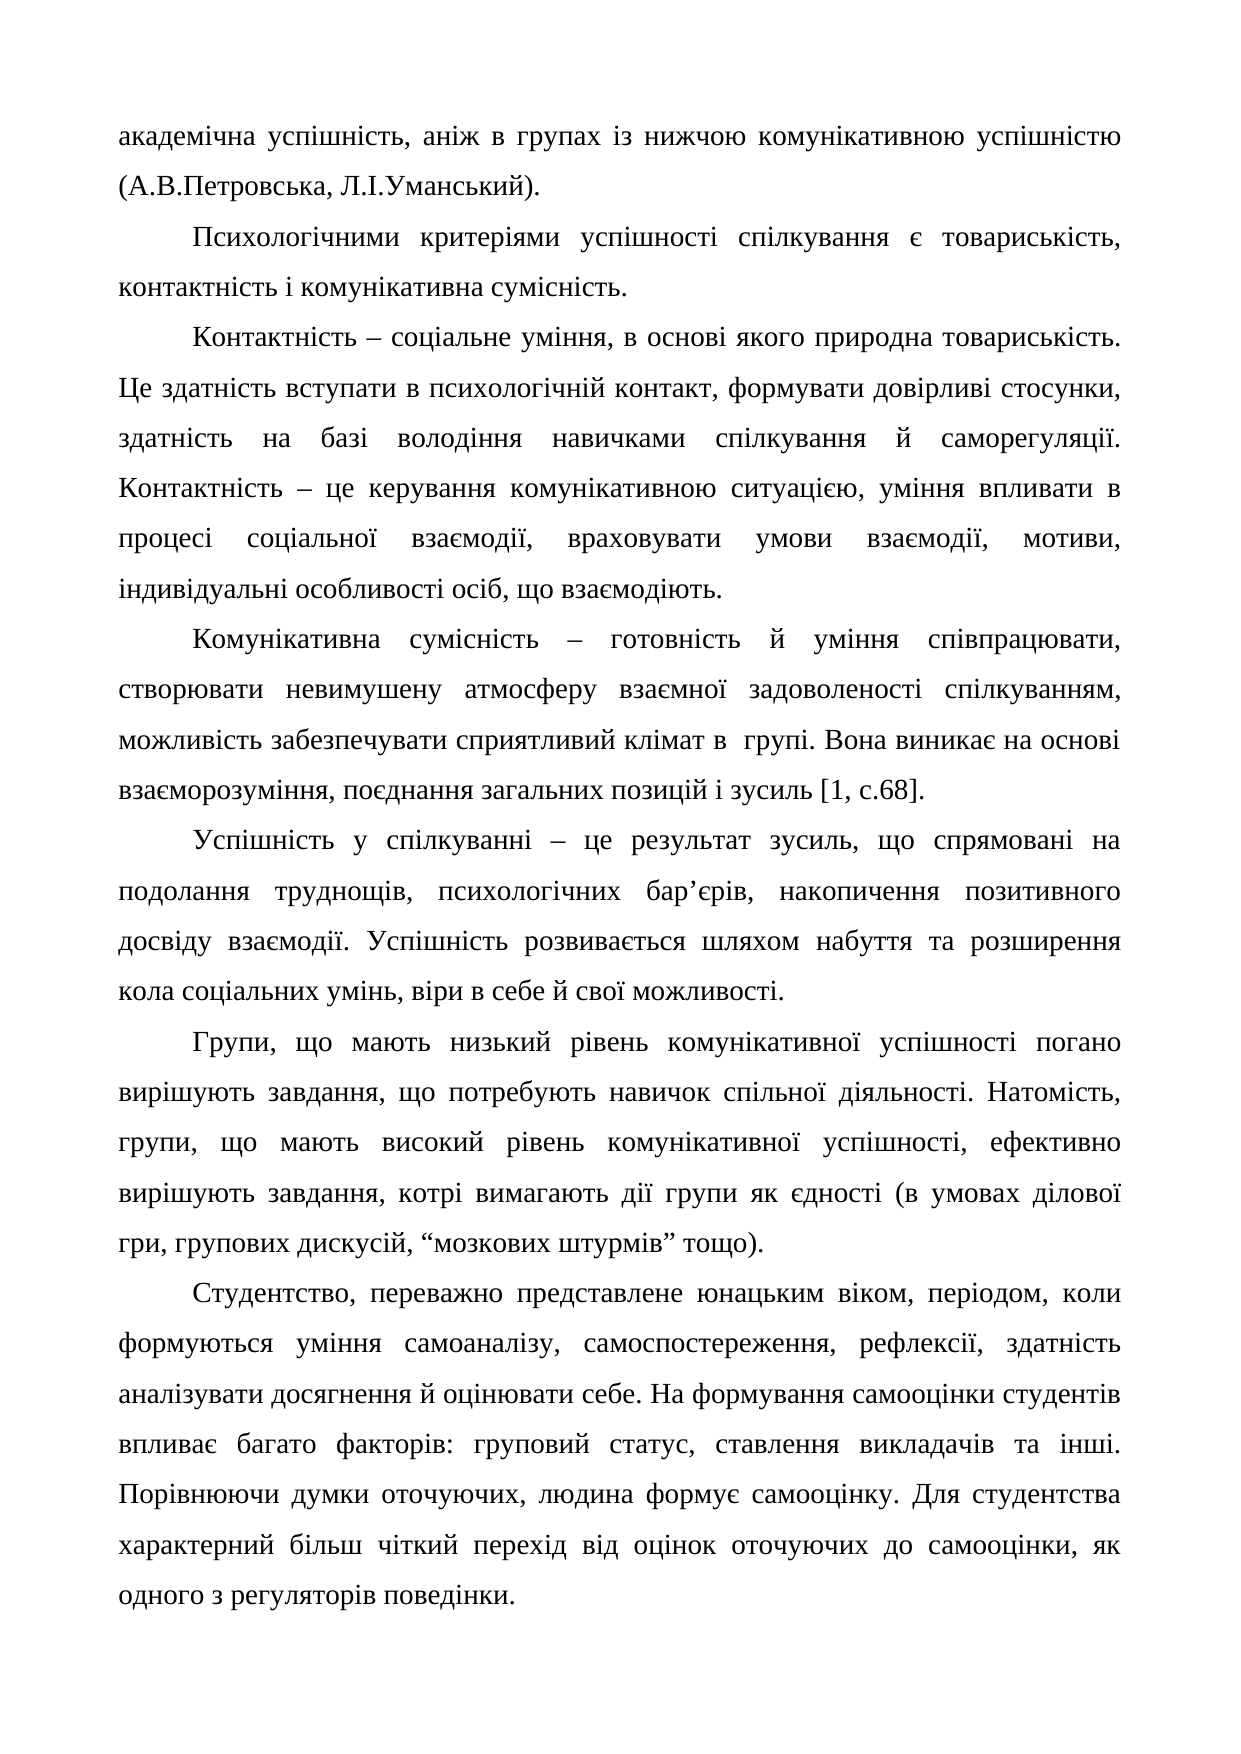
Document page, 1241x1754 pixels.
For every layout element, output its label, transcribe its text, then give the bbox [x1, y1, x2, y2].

text Успішність у спілкуванні – це результат зусиль, що спрямовані на подолання труднощів, психологічних бар’єрів, накопичення позитивного досвіду взаємодії. Успішність розвивається шляхом набуття та розширення кола соціальних умінь, віри в себе й свої можливості. [118, 822, 1122, 1007]
text Контактність – соціальне уміння, в основі якого природна товариськість. Це здатність вступати в психологічній контакт, формувати довірливі стосунки, здатність на базі володіння навичками спілкування й саморегуляції. Контактність – це керування комунікативною ситуацією, уміння впливати в процесі соціальної взаємодії, враховувати умови взаємодії, мотиви, індивідуальні особливості осіб, що взаємодіють. [118, 319, 1122, 604]
text Групи, що мають низький рівень комунікативної успішності погано вирішують завдання, що потребують навичок спільної діяльності. Натомість, групи, що мають високий рівень комунікативної успішності, ефективно вирішують завдання, котрі вимагають дії групи як єдності (в умовах ділової гри, групових дискусій, “мозкових штурмів” тощо). [118, 1024, 1122, 1258]
text Комунікативна сумісність – готовність й уміння співпрацювати, створювати невимушену атмосферу взаємної задоволеності спілкуванням, можливість забезпечувати сприятливий клімат в групі. Вона виникає на основі взаєморозуміння, поєднання загальних позицій і зусиль [1, с.68]. [118, 621, 1122, 806]
text Психологічними критеріями успішності спілкування є товариськість, контактність і комунікативна сумісність. [118, 219, 1122, 303]
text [118, 118, 1122, 202]
text Студентство, переважно представлене юнацьким віком, періодом, коли формуються уміння самоаналізу, самоспостереження, рефлексії, здатність аналізувати досягнення й оцінювати себе. На формування самооцінки студентів впливає багато факторів: груповий статус, ставлення викладачів та інші. Порівнюючи думки оточуючих, людина формує самооцінку. Для студентства характерний більш чіткий перехід від оцінок оточуючих до самооцінки, як одного з регуляторів поведінки. [118, 1275, 1122, 1611]
